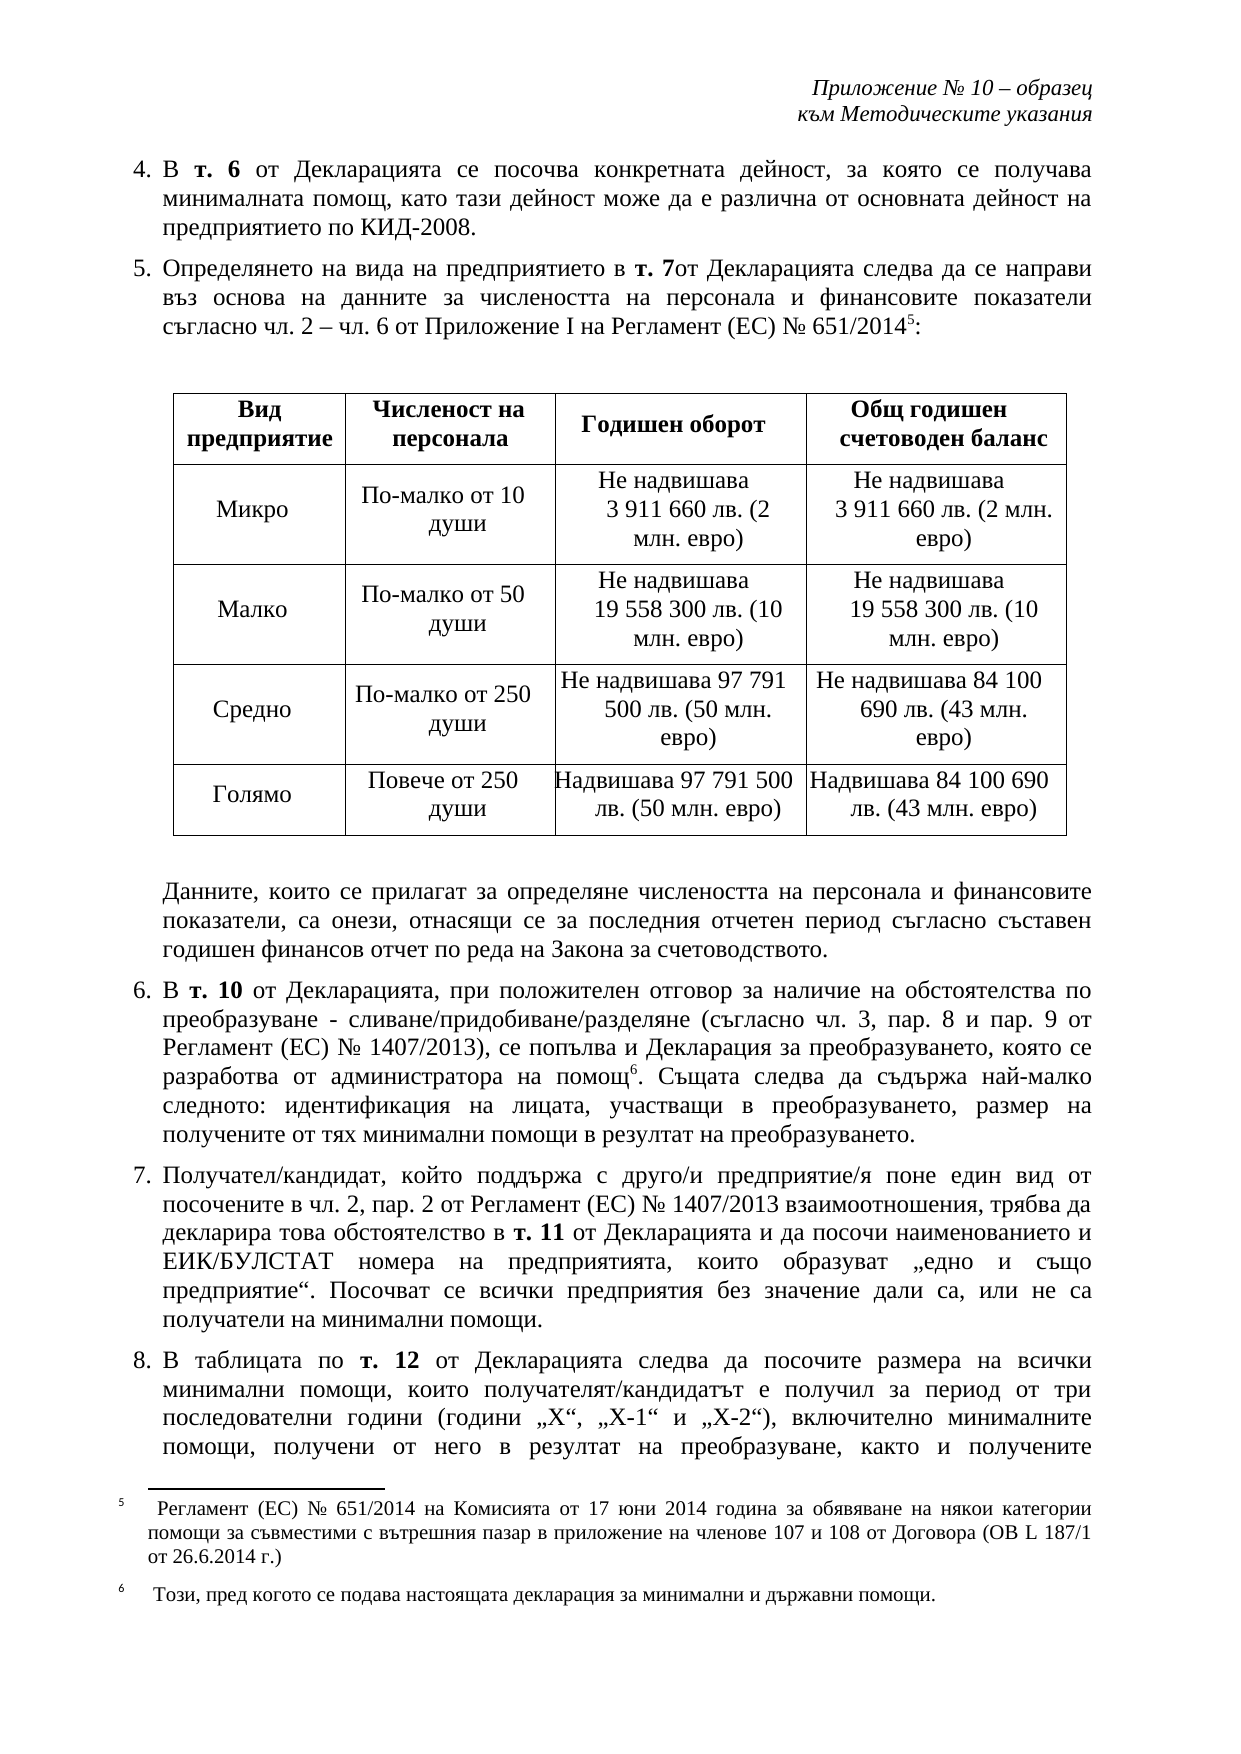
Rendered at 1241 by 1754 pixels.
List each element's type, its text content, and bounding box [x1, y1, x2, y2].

table_cell Надвишава 84 100 690 лв. (43 млн. евро) [807, 765, 1066, 835]
table_header Вид предприятие [174, 394, 345, 464]
table_cell По-малко от 250 души [346, 665, 555, 764]
table_cell Не надвишава 3 911 660 лв. (2 млн. евро) [556, 465, 806, 564]
table_cell Малко [174, 565, 345, 664]
list Получател/кандидат, който поддържа с друго/и предприятие/я поне един вид от посочените в чл. 2, пар. 2 от Регламент (ЕС) № 1407/2013 взаимоотношения, трябва да декларира това обстоятелство в т. 11 от Декларацията и да посочи наименованието и ЕИК/БУЛСТАТ номера на предприятията, които образуват „едно и също предприятие“. Посочват се всички предприятия без значение дали са, или не са получатели на минимални помощи. [133, 1160, 1093, 1332]
table_cell Повече от 250 души [346, 765, 555, 835]
table_cell Не надвишава 84 100 690 лв. (43 млн. евро) [807, 665, 1066, 764]
table_cell Средно [174, 665, 345, 764]
table_cell По-малко от 50 души [346, 565, 555, 664]
table_cell Не надвишава 19 558 300 лв. (10 млн. евро) [807, 565, 1066, 664]
table_cell Не надвишава 3 911 660 лв. (2 млн. евро) [807, 465, 1066, 564]
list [133, 1345, 1093, 1460]
table_header Численост на персонала [346, 394, 555, 464]
table_cell По-малко от 10 души [346, 465, 555, 564]
table_header Годишен оборот [556, 394, 806, 464]
table_cell Голямо [174, 765, 345, 835]
text Данните, които се прилагат за определяне числеността на персонала и финансовите показатели, са онези, отнасящи се за последния отчетен период съгласно съставен годишен финансов отчет по реда на Закона за счетоводството. [133, 876, 1093, 962]
table_cell Надвишава 97 791 500 лв. (50 млн. евро) [556, 765, 806, 835]
list В т. 10 от Декларацията, при положителен отговор за наличие на обстоятелства по преобразуване - сливане/придобиване/разделяне (съгласно чл. 3, пар. 8 и пар. 9 от Регламент (ЕС) № 1407/2013), се попълва и Декларация за преобразуването, която се разработва от администратора на помощ. Същата следва да съдържа най-малко следното: идентификация на лицата, участващи в преобразуването, размер на получените от тях минимални помощи в резултат на преобразуването. [133, 975, 1093, 1147]
table_cell Микро [174, 465, 345, 564]
table_header Общ годишен счетоводен баланс [807, 394, 1066, 464]
table_cell Не надвишава 97 791 500 лв. (50 млн. евро) [556, 665, 806, 764]
list Определянето на вида на предприятието в т. 7от Декларацията следва да се направи въз основа на данните за числеността на персонала и финансовите показатели съгласно чл. 2 – чл. 6 от Приложение І на Регламент (ЕС) № 651/2014: [133, 253, 1093, 339]
list В т. 6 от Декларацията се посочва конкретната дейност, за която се получава минималната помощ, като тази дейност може да е различна от основната дейност на предприятието по КИД-2008. [133, 154, 1093, 241]
table_cell Не надвишава 19 558 300 лв. (10 млн. евро) [556, 565, 806, 664]
